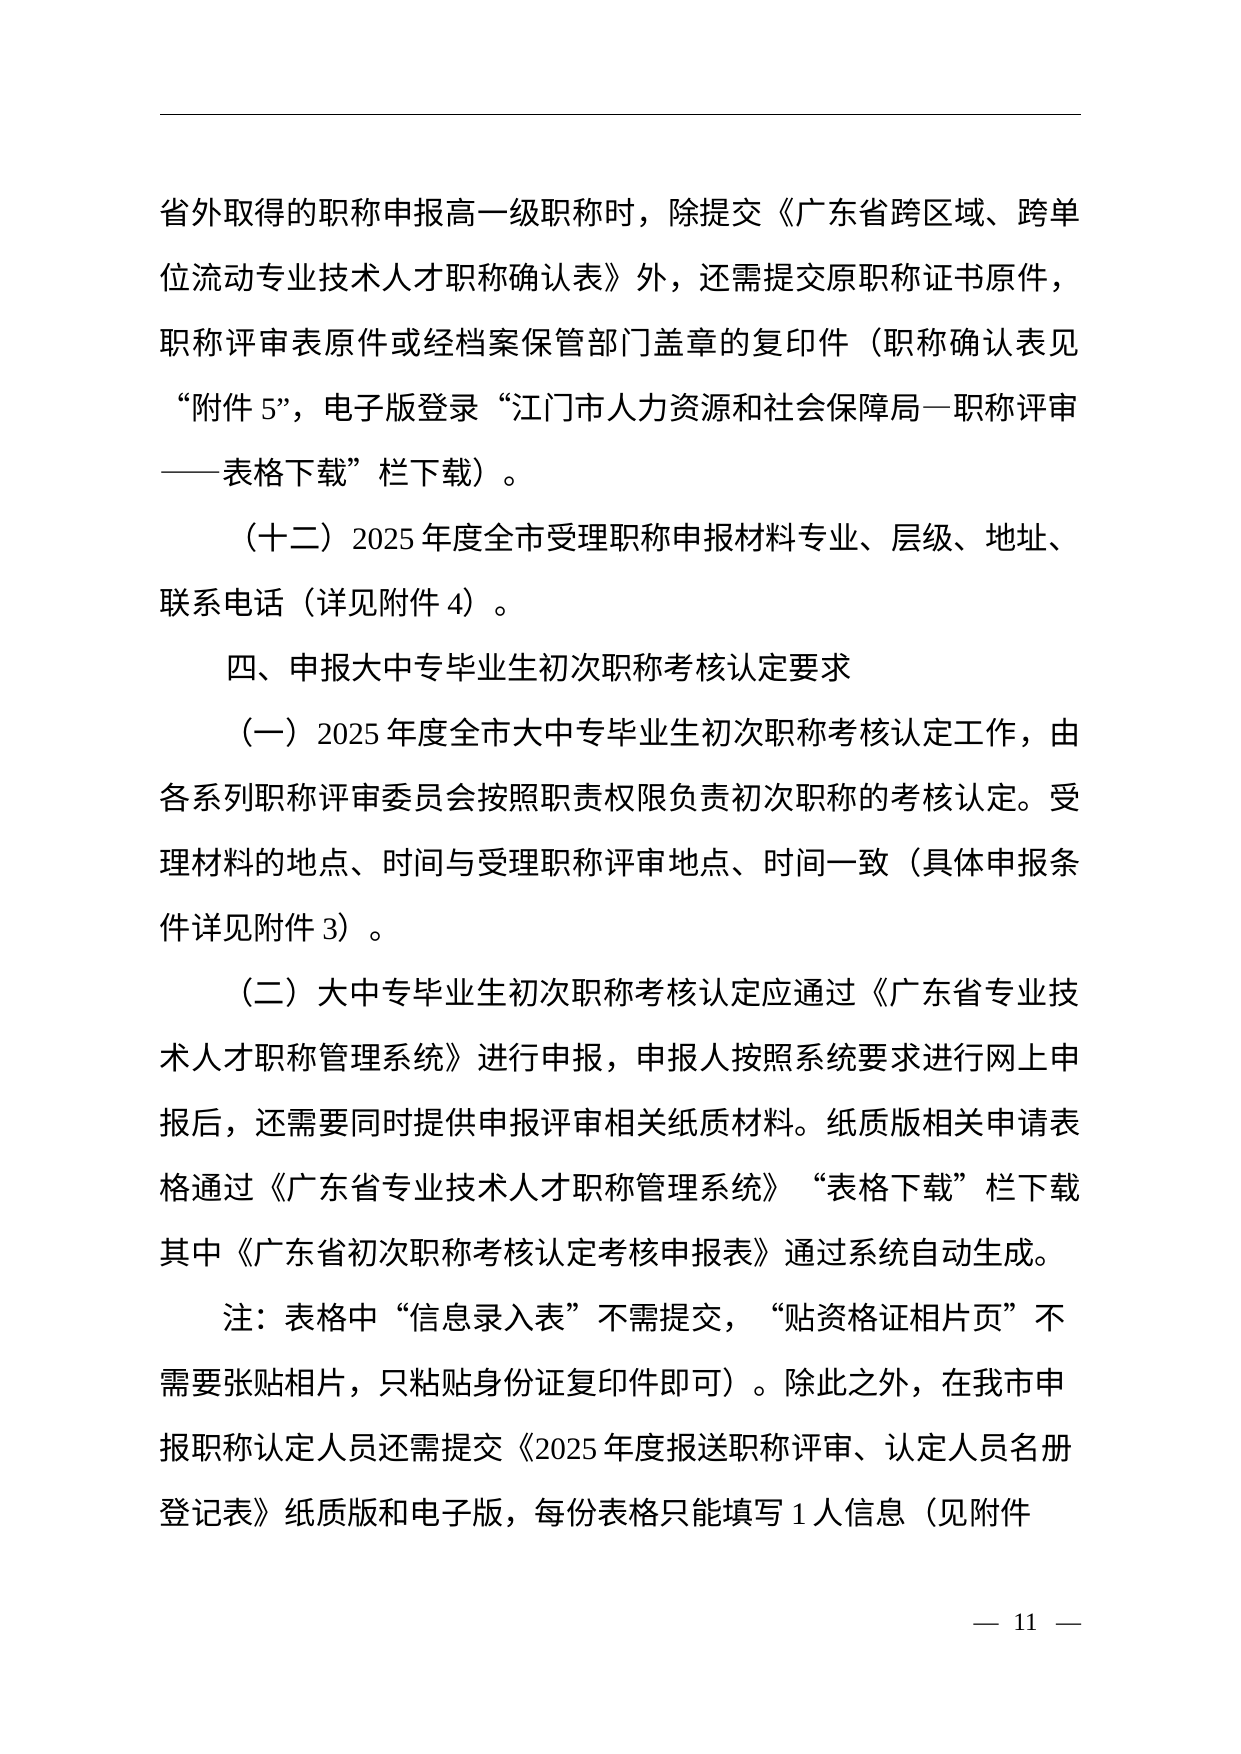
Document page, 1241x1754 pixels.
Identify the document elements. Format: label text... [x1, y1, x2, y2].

text （十二）2025年度全市受理职称申报材料专业、层级、地址、联系电话（详见附件4）。 [159, 503, 1081, 633]
text （一）2025年度全市大中专毕业生初次职称考核认定工作，由各系列职称评审委员会按照职责权限负责初次职称的考核认定。受理材料的地点、时间与受理职称评审地点、时间一致（具体申报条件详见附件3）。 [159, 698, 1081, 958]
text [159, 1283, 1081, 1543]
text （二）大中专毕业生初次职称考核认定应通过《广东省专业技术人才职称管理系统》进行申报，申报人按照系统要求进行网上申报后，还需要同时提供申报评审相关纸质材料。纸质版相关申请表格通过《广东省专业技术人才职称管理系统》“表格下载”栏下载。其中《广东省初次职称考核认定考核申报表》通过系统自动生成。 [159, 958, 1081, 1283]
text 四、申报大中专毕业生初次职称考核认定要求 [159, 633, 1081, 698]
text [159, 178, 1081, 503]
